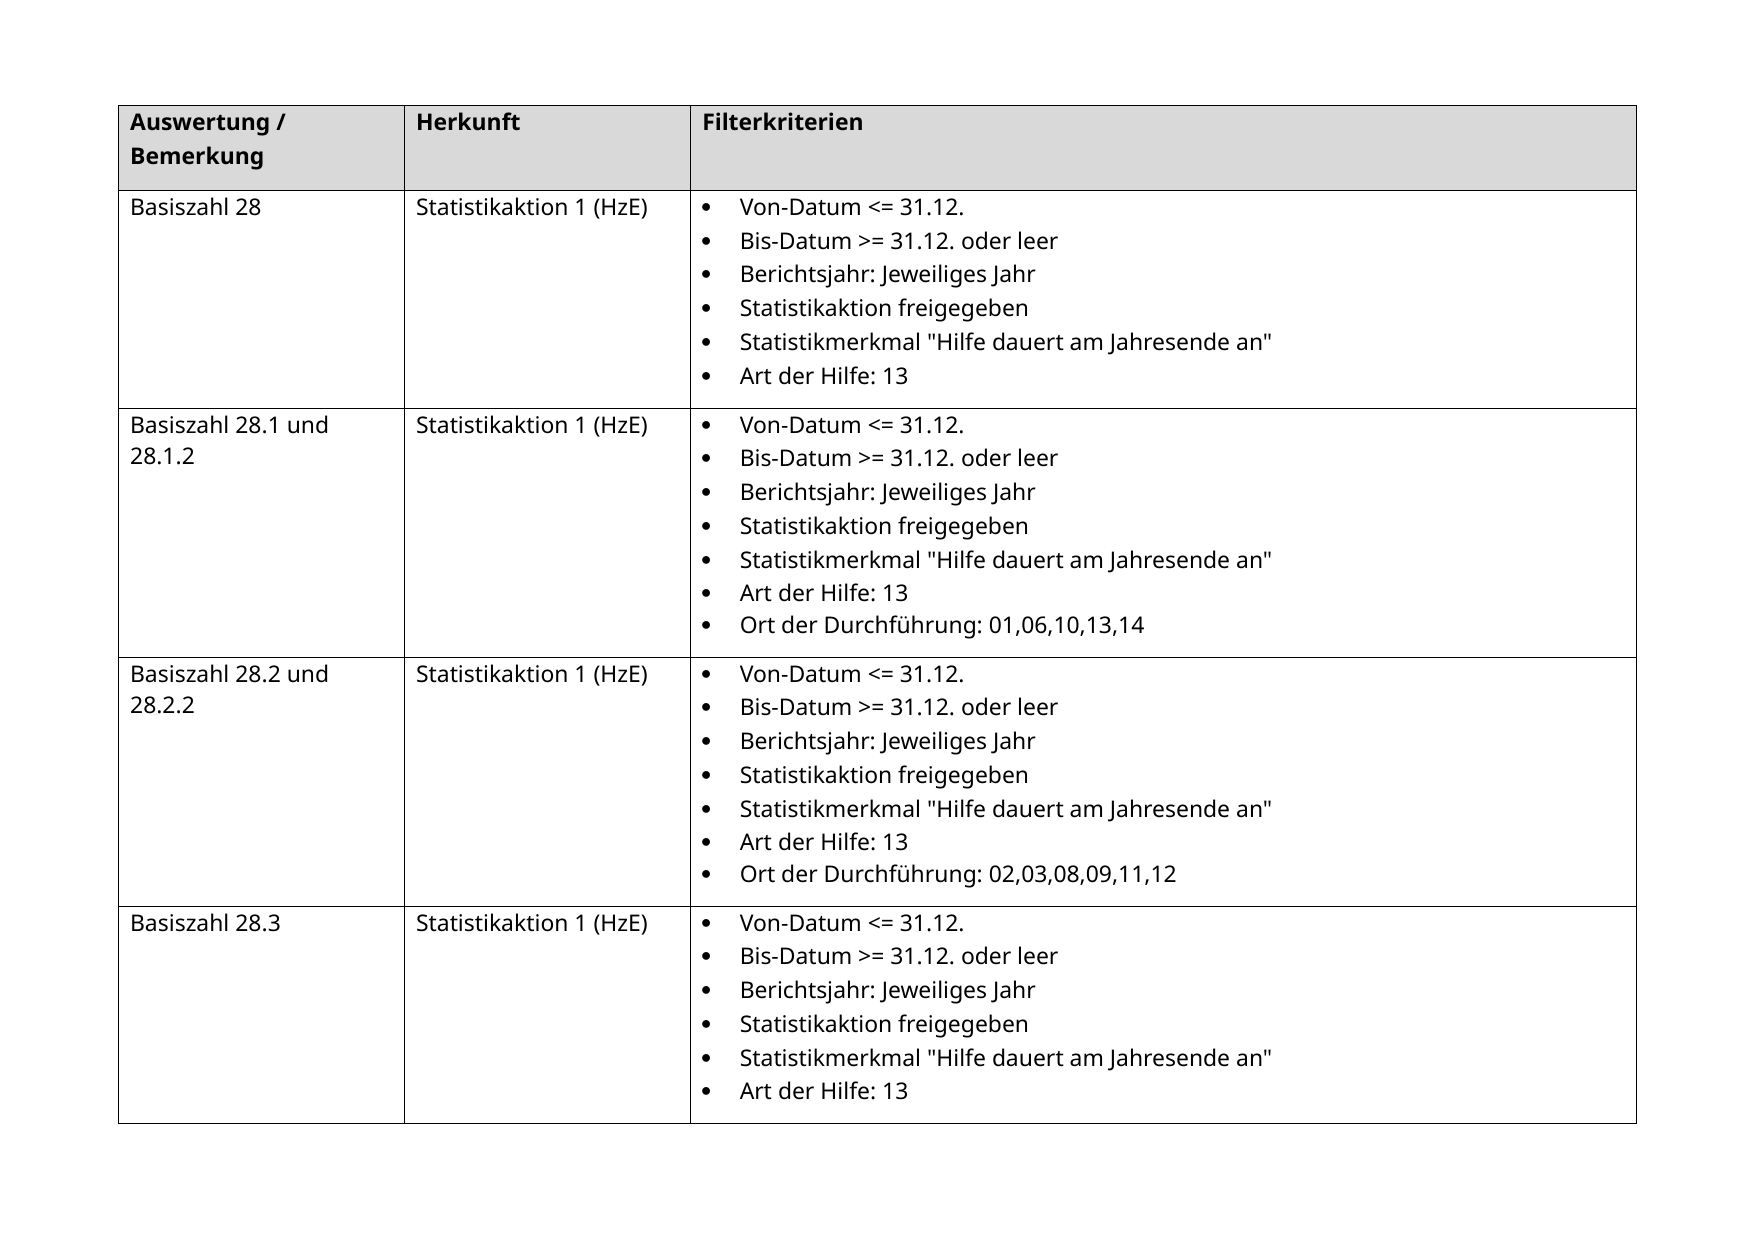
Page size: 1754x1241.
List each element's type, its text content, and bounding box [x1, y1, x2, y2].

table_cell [405, 907, 690, 1123]
table_header Auswertung / Bemerkung [119, 106, 404, 190]
table_cell Von-Datum <= 31.12. Bis-Datum >= 31.12. oder leer Berichtsjahr: Jeweiliges Jahr Statistikaktion freigegeben Statistikmerkmal "Hilfe dauert am Jahresende an" Art der Hilfe: 13 [691, 191, 1636, 408]
table_cell Von-Datum <= 31.12. Bis-Datum >= 31.12. oder leer Berichtsjahr: Jeweiliges Jahr Statistikaktion freigegeben Statistikmerkmal "Hilfe dauert am Jahresende an" Art der Hilfe: 13 Ort der Durchführung: 01,06,10,13,14 [691, 409, 1636, 657]
table_cell Basiszahl 28 [119, 191, 404, 408]
table_cell Basiszahl 28.1 und 28.1.2 [119, 409, 404, 657]
table_cell Von-Datum <= 31.12. Bis-Datum >= 31.12. oder leer Berichtsjahr: Jeweiliges Jahr Statistikaktion freigegeben Statistikmerkmal "Hilfe dauert am Jahresende an" Art der Hilfe: 13 Ort der Durchführung: 02,03,08,09,11,12 [691, 658, 1636, 906]
table_cell Statistikaktion 1 (HzE) [405, 191, 690, 408]
table_cell Statistikaktion 1 (HzE) [405, 658, 690, 906]
table_cell Basiszahl 28.2 und 28.2.2 [119, 658, 404, 906]
table_cell Basiszahl 28.3 [119, 907, 404, 1123]
table_header Herkunft [405, 106, 690, 190]
table_cell Statistikaktion 1 (HzE) [405, 409, 690, 657]
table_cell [691, 907, 1636, 1123]
table_header Filterkriterien [691, 106, 1636, 190]
